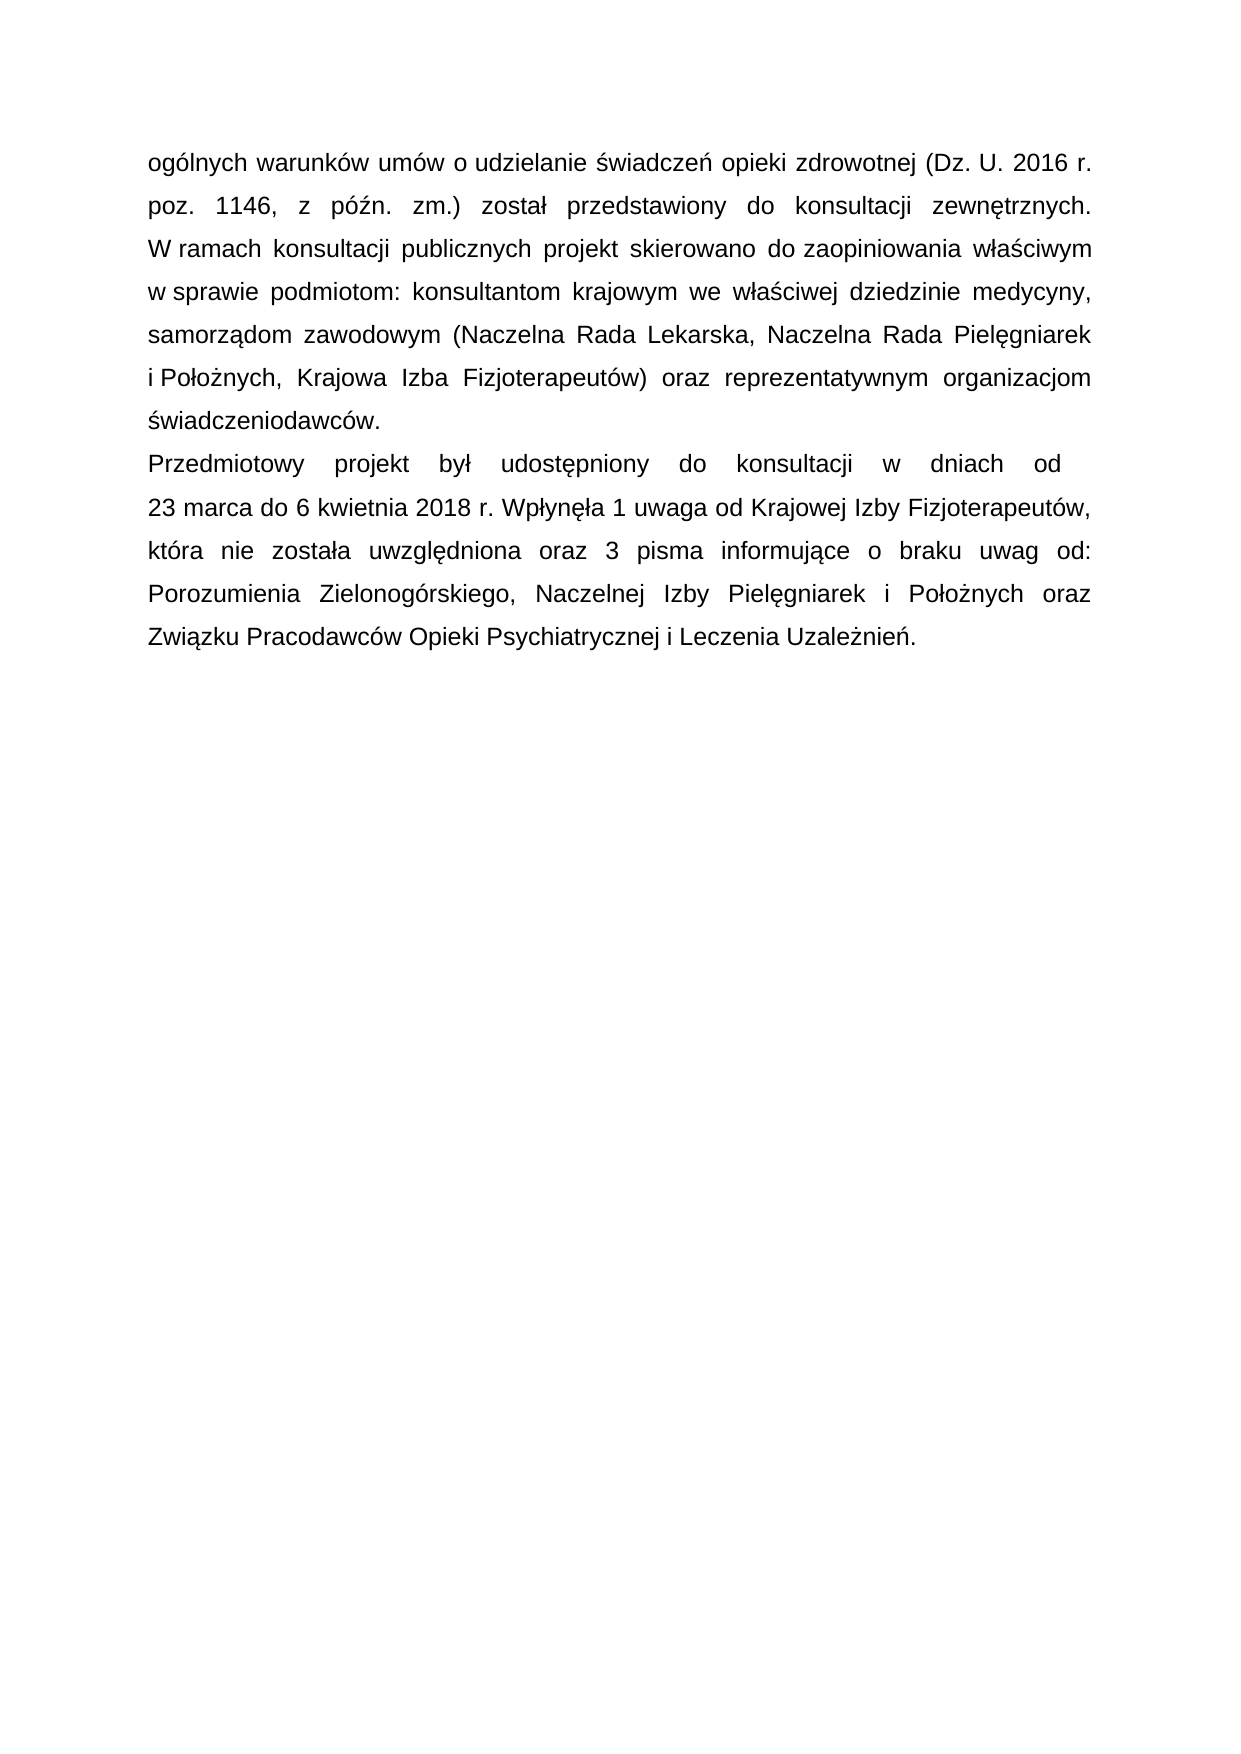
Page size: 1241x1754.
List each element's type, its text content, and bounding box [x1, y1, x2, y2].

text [148, 148, 1093, 435]
text Przedmiotowy projekt był udostępniony do konsultacji w dniach od 23 marca do 6 kwietnia 2018 r. Wpłynęła 1 uwaga od Krajowej Izby Fizjoterapeutów, która nie została uwzględniona oraz 3 pisma informujące o braku uwag od: Porozumienia Zielonogórskiego, Naczelnej Izby Pielęgniarek i Położnych oraz Związku Pracodawców Opieki Psychiatrycznej i Leczenia Uzależnień. [148, 449, 1093, 651]
